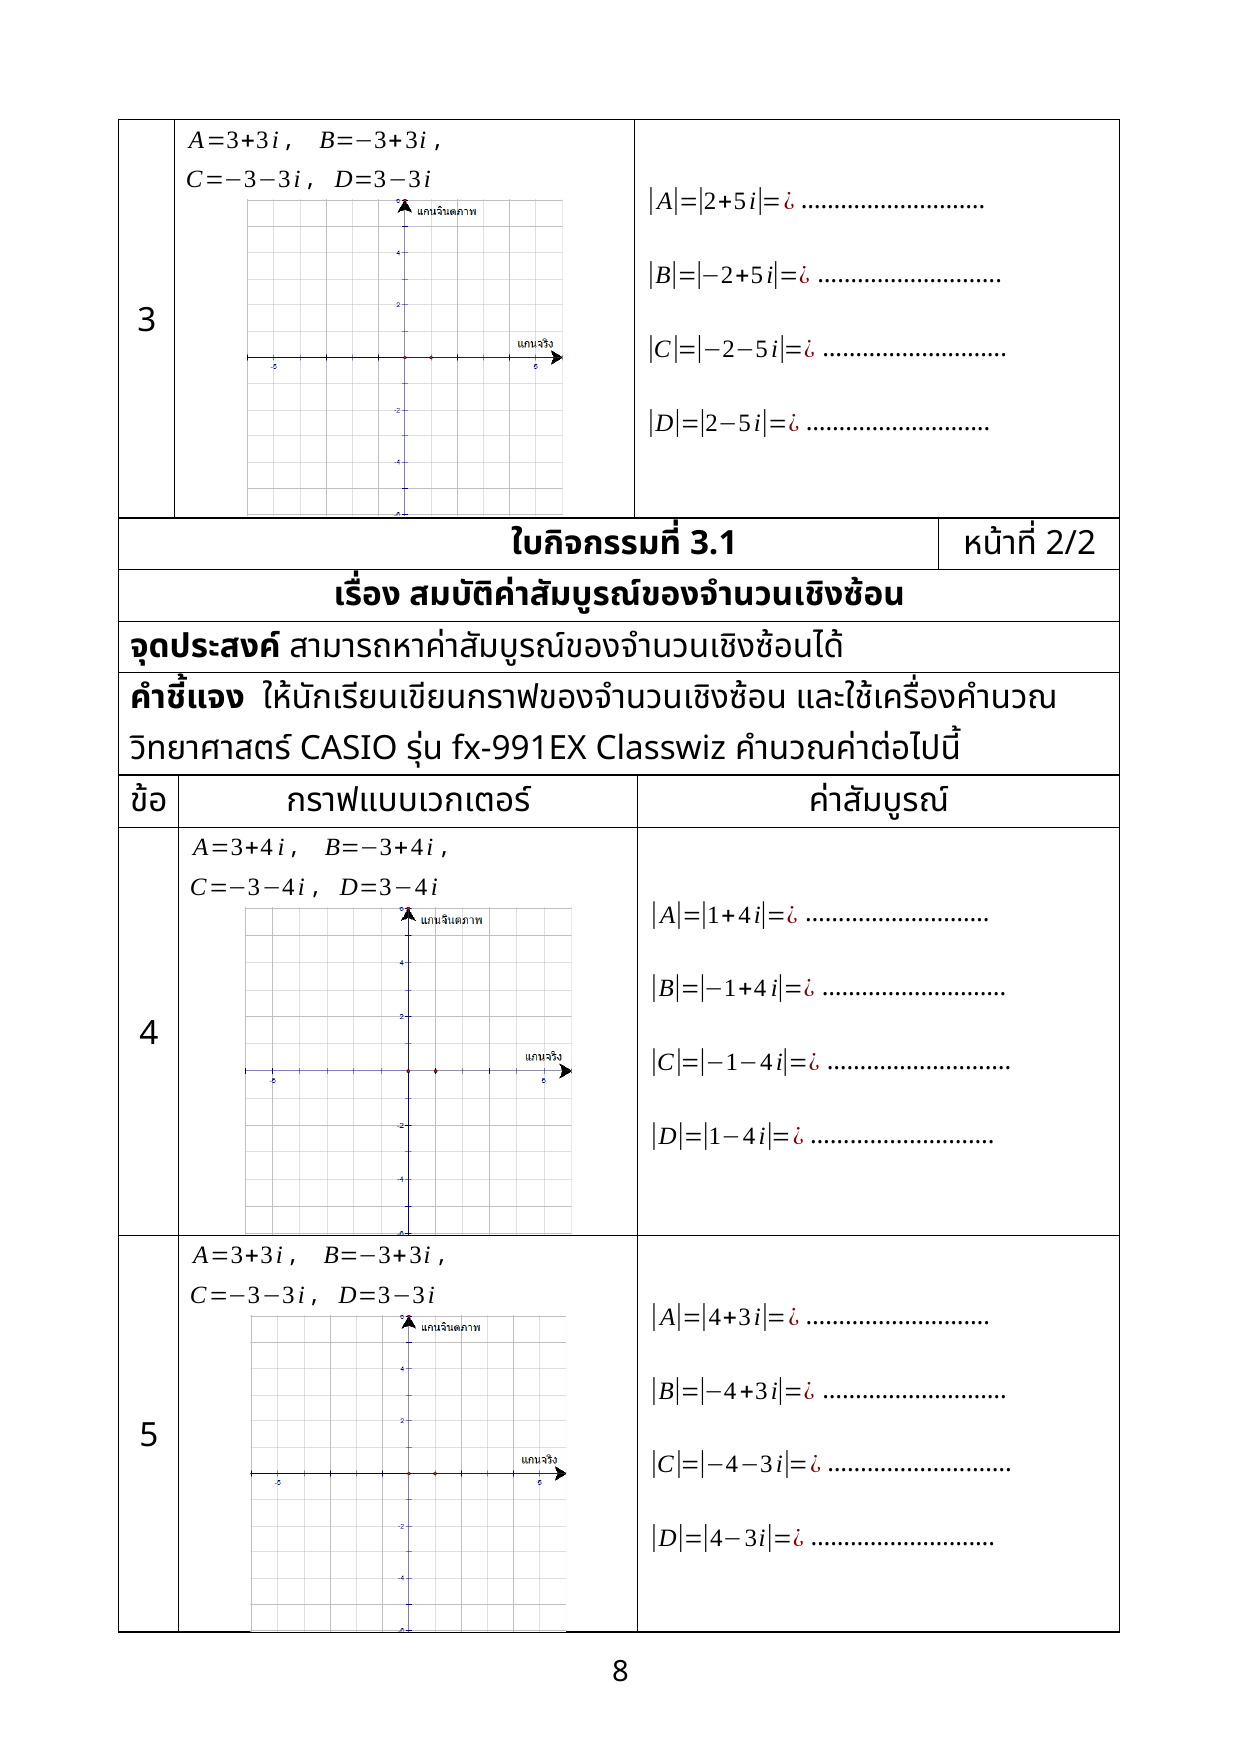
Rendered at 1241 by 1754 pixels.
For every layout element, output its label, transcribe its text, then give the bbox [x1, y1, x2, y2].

table_cell 3 [119, 120, 174, 517]
table_cell , , , [179, 828, 637, 1235]
table_cell 5 [119, 1236, 178, 1631]
table_header กราฟแบบเวกเตอร์ [179, 776, 637, 827]
table_cell , , , [175, 120, 634, 517]
picture [250, 1315, 567, 1632]
table_cell ………………………. ………………………. ………………………. ………………………. [638, 828, 1119, 1235]
table_cell คำชี้แจง ให้นักเรียนเขียนกราฟของจำนวนเชิงซ้อน และใช้เครื่องคำนวณวิทยาศาสตร์ CASIO รุ่น fx-991EX Classwiz คำนวณค่าต่อไปนี้ [119, 673, 1119, 774]
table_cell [635, 120, 1119, 517]
table_cell , , , [179, 1236, 637, 1631]
table_header ค่าสัมบูรณ์ [638, 776, 1119, 827]
table_cell 4 [119, 828, 178, 1235]
table_header หน้าที่ 2/2 [939, 519, 1119, 569]
table_cell เรื่อง สมบัติค่าสัมบูรณ์ของจำนวนเชิงซ้อน [119, 570, 1119, 621]
picture [244, 907, 572, 1235]
table_cell จุดประสงค์ สามารถหาค่าสัมบูรณ์ของจำนวนเชิงซ้อนได้ [119, 622, 1119, 672]
picture [246, 199, 563, 516]
table_header ใบกิจกรรมที่ 3.1 [119, 519, 938, 569]
table_header ข้อ [119, 776, 178, 827]
table_cell ………………………. ………………………. ………………………. ………………………. [638, 1236, 1119, 1631]
